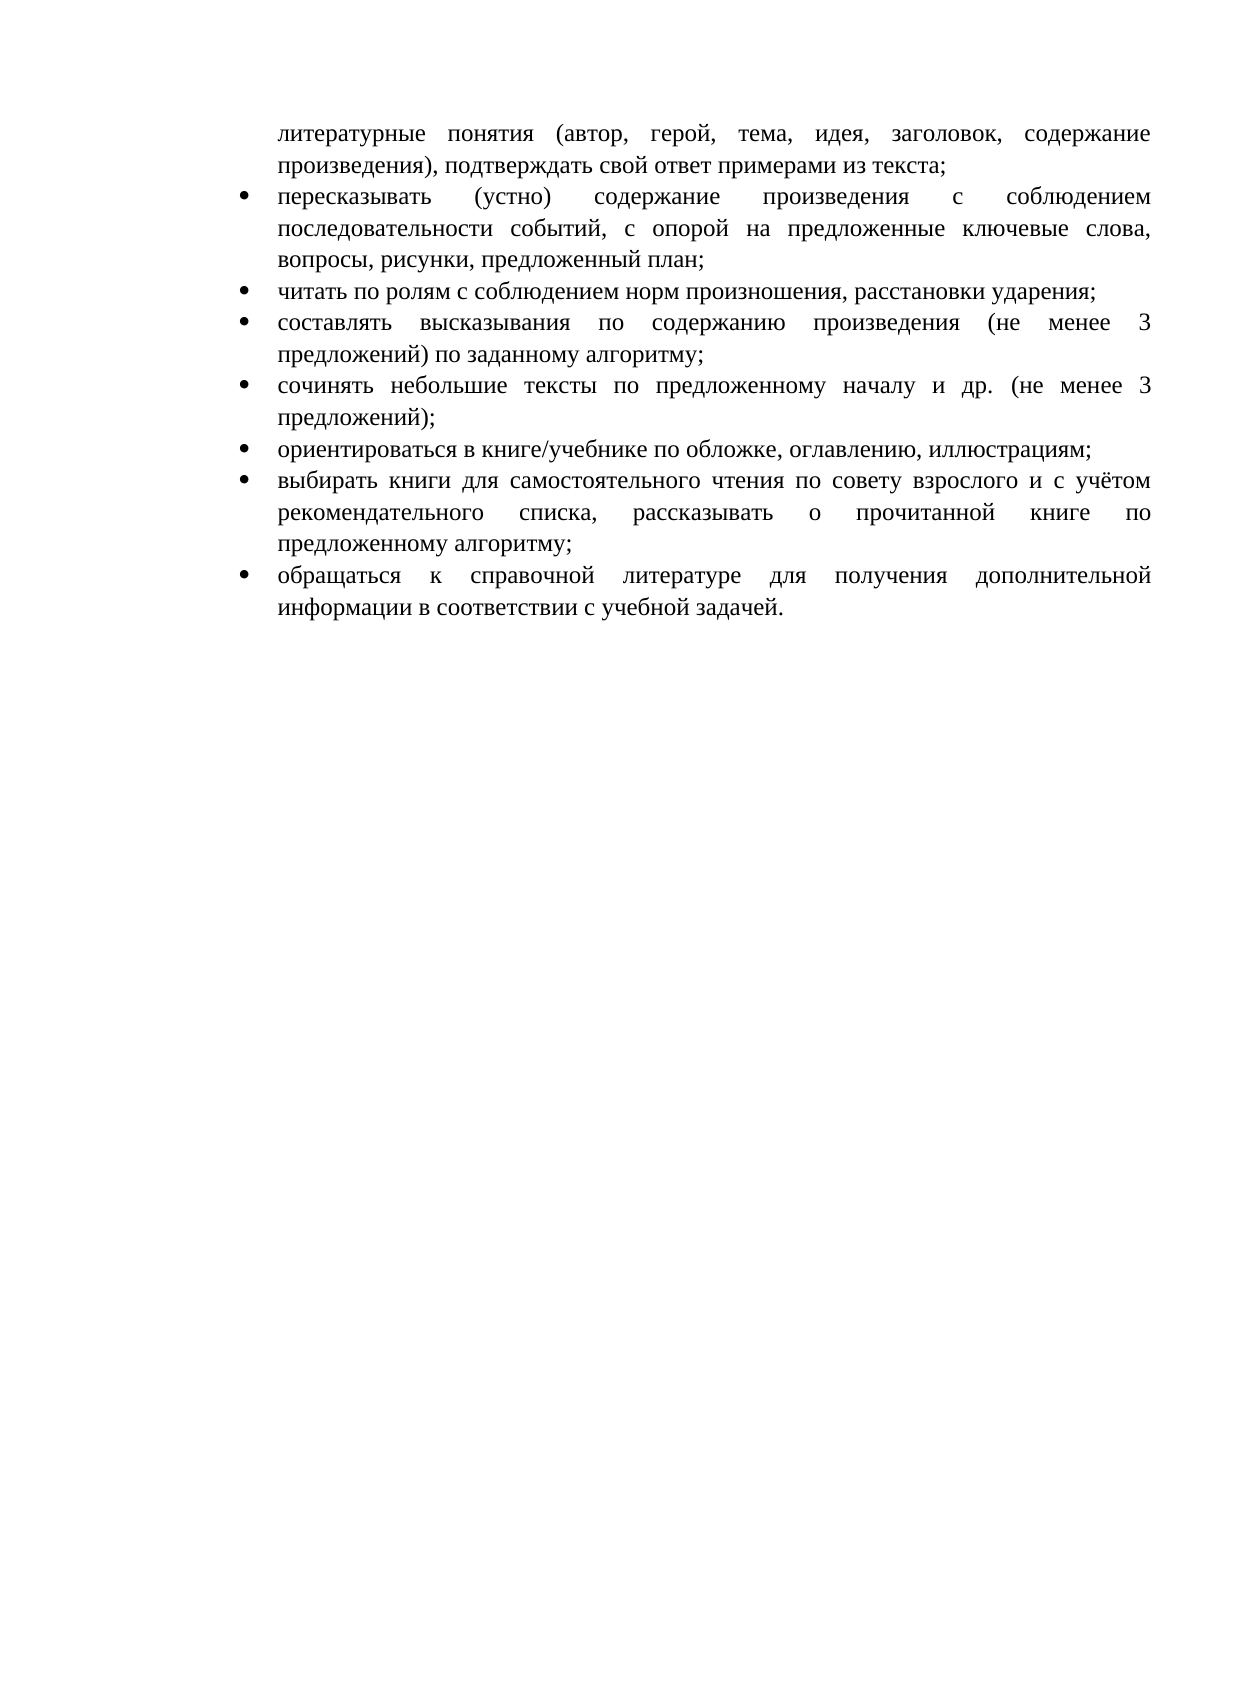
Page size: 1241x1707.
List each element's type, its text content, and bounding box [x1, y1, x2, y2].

list читать по ролям с соблюдением норм произношения, расстановки ударения; [240, 276, 1152, 305]
list сочинять небольшие тексты по предложенному началу и др. (не менее 3 предложений); [240, 371, 1152, 431]
list составлять высказывания по содержанию произведения (не менее 3 предложений) по заданному алгоритму; [240, 307, 1152, 368]
list ориентироваться в книге/учебнике по обложке, оглавлению, иллюстрациям; [240, 434, 1152, 462]
list обращаться к справочной литературе для получения дополнительной информации в соответствии с учебной задачей. [240, 560, 1152, 620]
list выбирать книги для самостоятельного чтения по совету взрослого и с учётом рекомендательного списка, рассказывать о прочитанной книге по предложенному алгоритму; [240, 465, 1152, 557]
list пересказывать (устно) содержание произведения с соблюдением последовательности событий, с опорой на предложенные ключевые слова, вопросы, рисунки, предложенный план; [240, 181, 1152, 273]
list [240, 118, 1152, 178]
